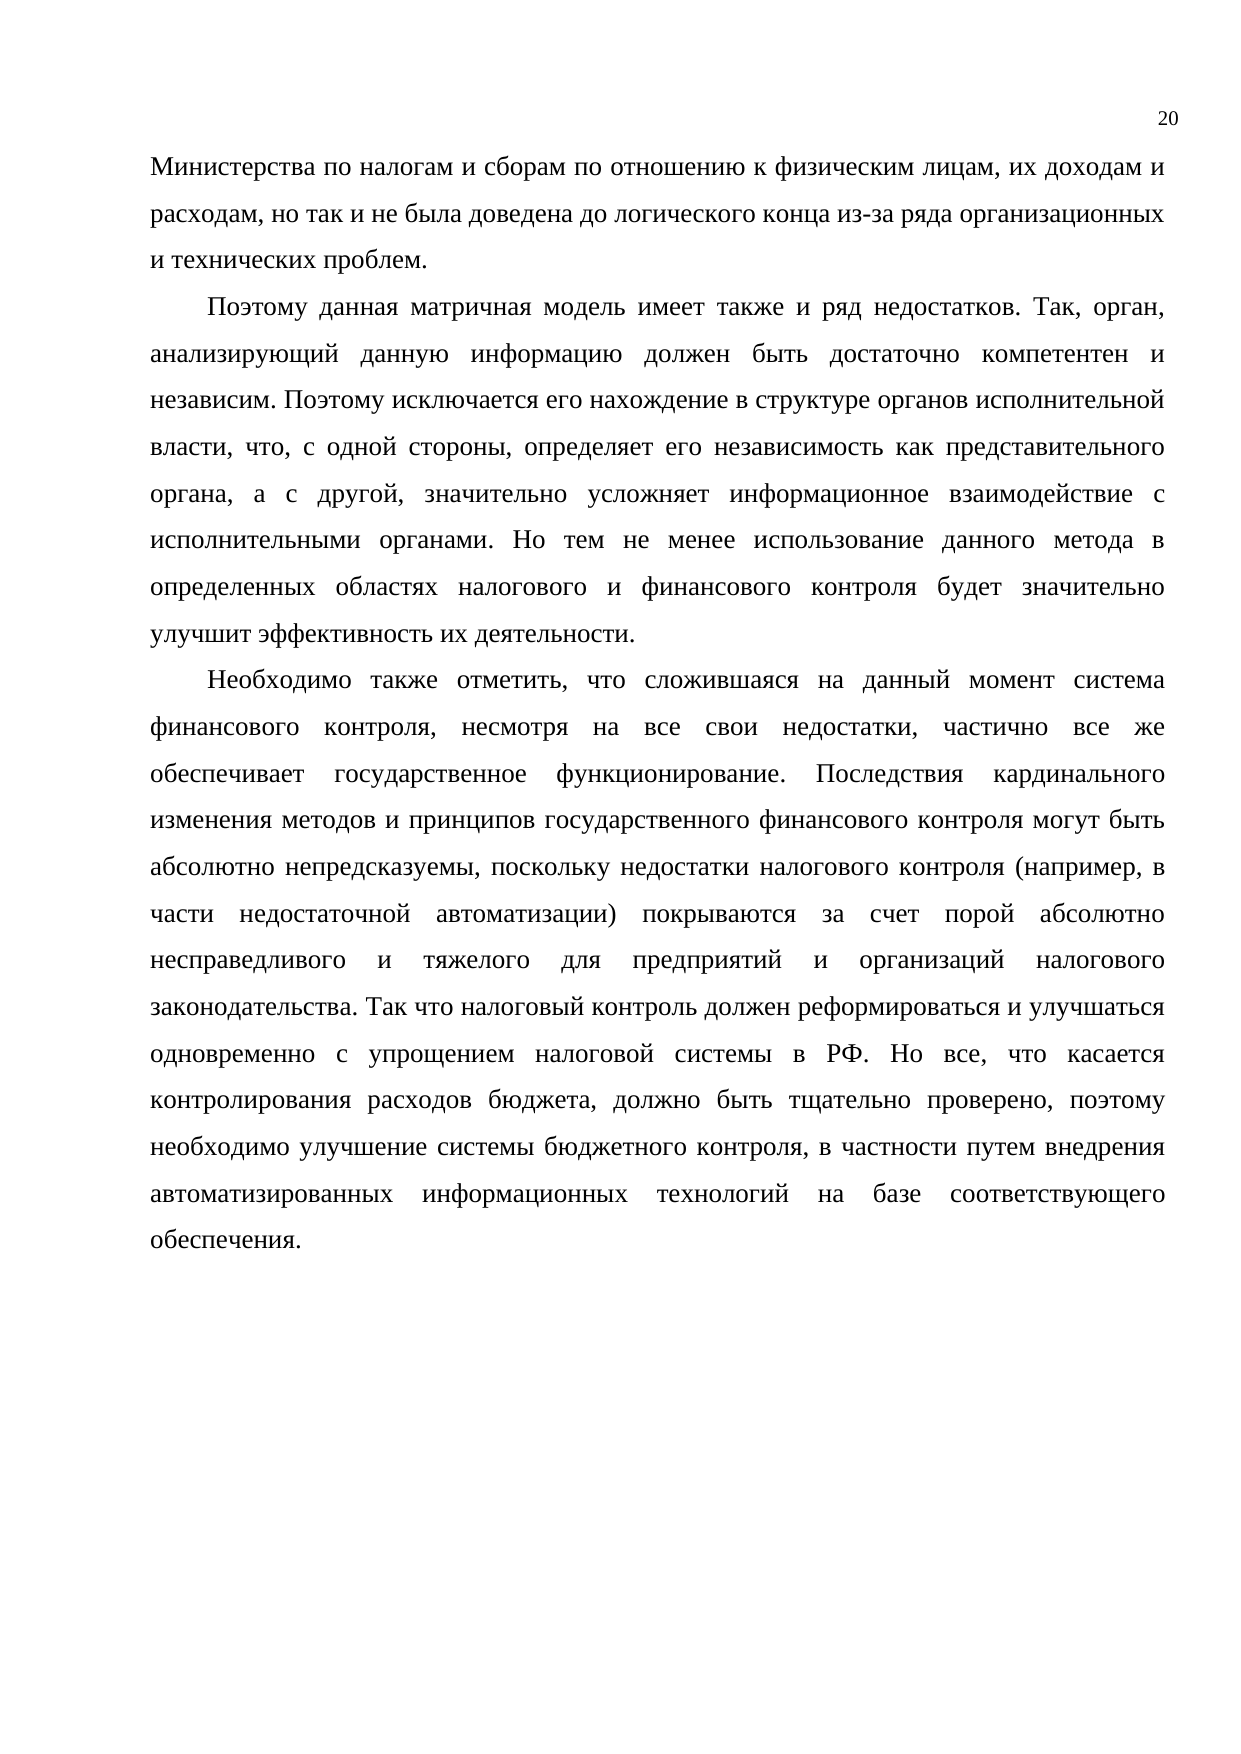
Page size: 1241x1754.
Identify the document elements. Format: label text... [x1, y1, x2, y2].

text Необходимо также отметить, что сложившаяся на данный момент система финансового контроля, несмотря на все свои недостатки, частично все же обеспечивает государственное функционирование. Последствия кардинального изменения методов и принципов государственного финансового контроля могут быть абсолютно непредсказуемы, поскольку недостатки налогового контроля (например, в части недостаточной автоматизации) покрываются за счет порой абсолютно несправедливого и тяжелого для предприятий и организаций налогового законодательства. Так что налоговый контроль должен реформироваться и улучшаться одновременно с упрощением налоговой системы в РФ. Но все, что касается контролирования расходов бюджета, должно быть тщательно проверено, поэтому необходимо улучшение системы бюджетного контроля, в частности путем внедрения автоматизированных информационных технологий на базе соответствующего обеспечения. [150, 663, 1166, 1254]
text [150, 150, 1166, 274]
text Поэтому данная матричная модель имеет также и ряд недостатков. Так, орган, анализирующий данную информацию должен быть достаточно компетентен и независим. Поэтому исключается его нахождение в структуре органов исполнительной власти, что, с одной стороны, определяет его независимость как представительного органа, а с другой, значительно усложняет информационное взаимодействие с исполнительными органами. Но тем не менее использование данного метода в определенных областях налогового и финансового контроля будет значительно улучшит эффективность их деятельности. [150, 290, 1166, 648]
